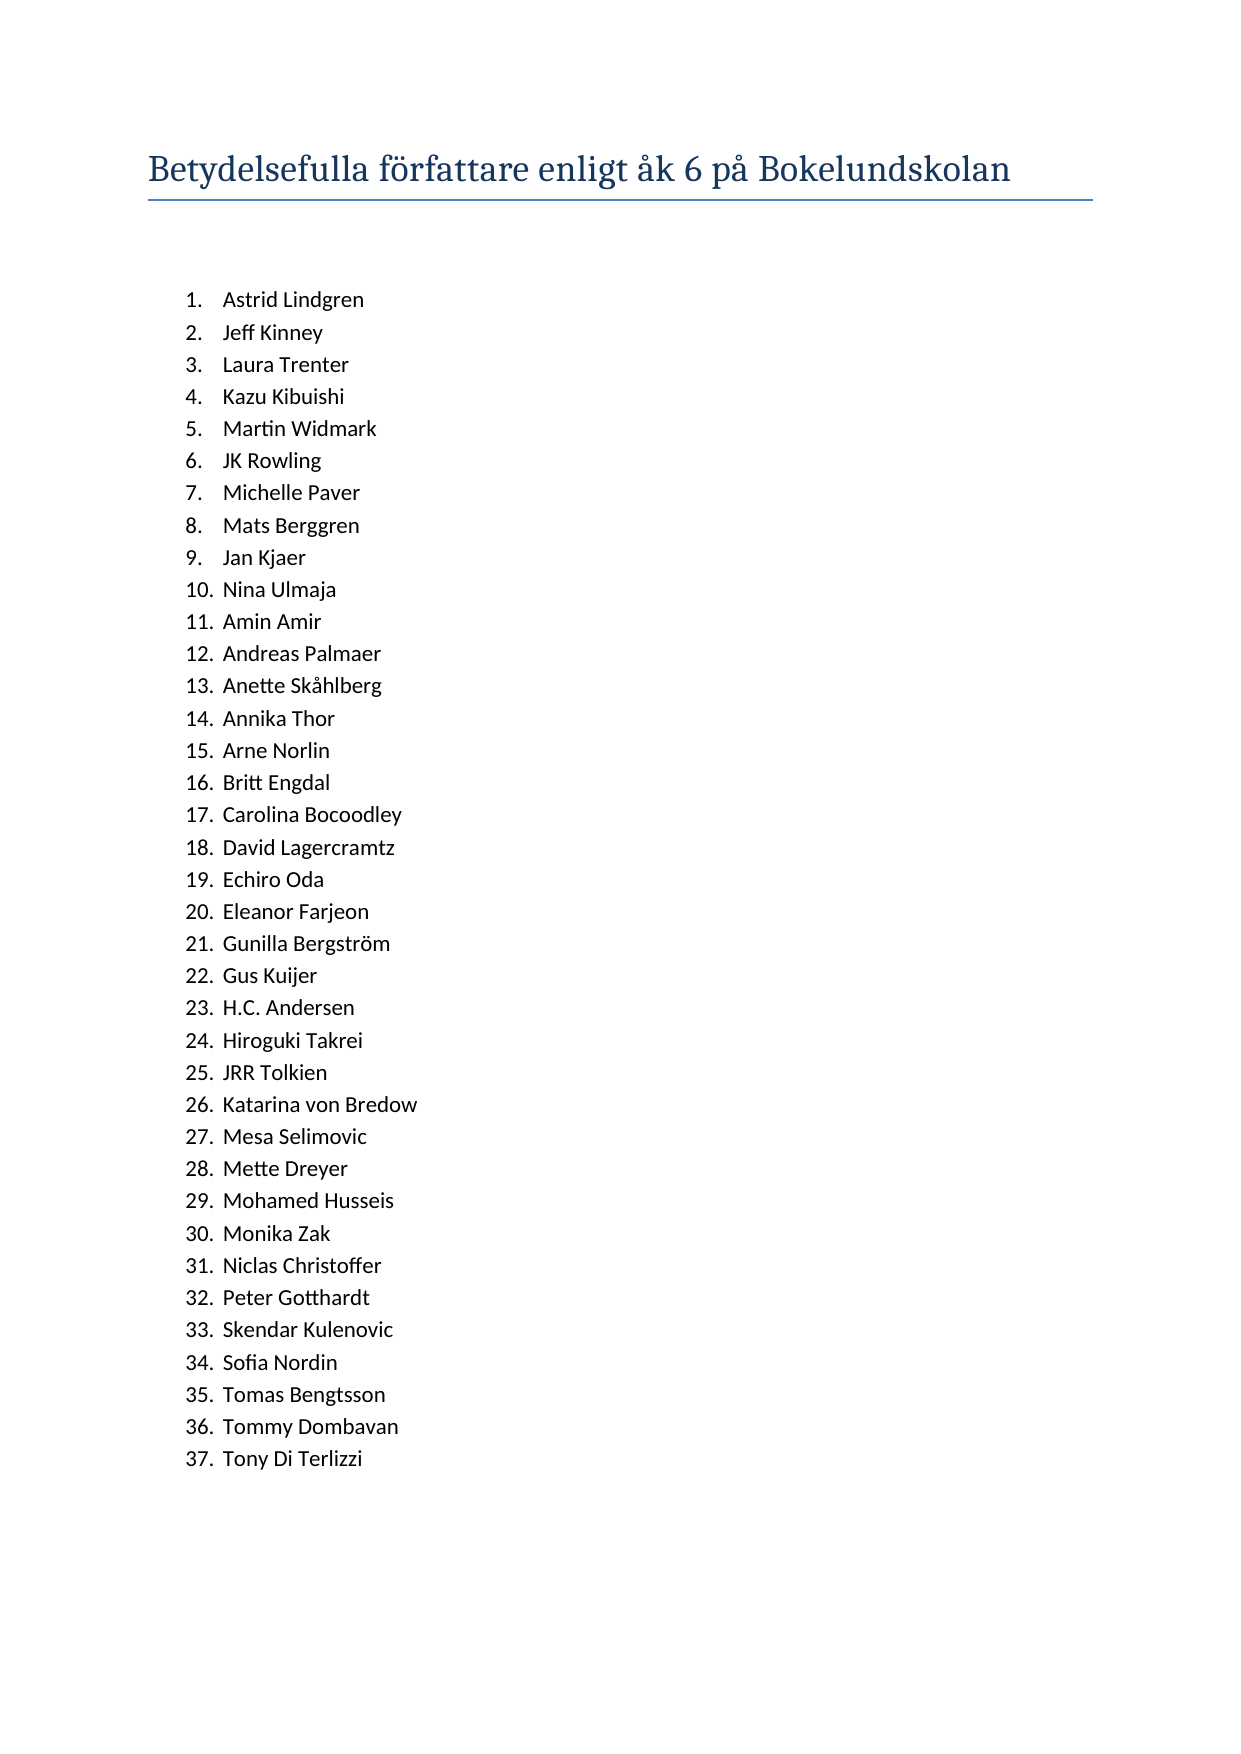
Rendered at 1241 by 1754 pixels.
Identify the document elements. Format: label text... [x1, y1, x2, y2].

list Kazu Kibuishi [185, 382, 1093, 410]
list Jan Kjaer [185, 543, 1093, 571]
list H.C. Andersen [185, 993, 1093, 1022]
list Astrid Lindgren [185, 285, 1093, 313]
list Peter Gotthardt [185, 1283, 1093, 1311]
list Amin Amir [185, 607, 1093, 635]
list Hiroguki Takrei [185, 1026, 1093, 1054]
list Mesa Selimovic [185, 1122, 1093, 1150]
list Sofia Nordin [185, 1348, 1093, 1376]
list David Lagercramtz [185, 833, 1093, 861]
list Monika Zak [185, 1219, 1093, 1247]
list Niclas Christoffer [185, 1251, 1093, 1279]
list JRR Tolkien [185, 1058, 1093, 1086]
list Laura Trenter [185, 350, 1093, 378]
list Tommy Dombavan [185, 1412, 1093, 1440]
list Annika Thor [185, 704, 1093, 732]
list Nina Ulmaja [185, 575, 1093, 603]
list Mats Berggren [185, 511, 1093, 539]
list Skendar Kulenovic [185, 1315, 1093, 1343]
list Martin Widmark [185, 414, 1093, 442]
list Arne Norlin [185, 736, 1093, 764]
list Gus Kuijer [185, 961, 1093, 989]
list JK Rowling [185, 446, 1093, 474]
list Mohamed Husseis [185, 1187, 1093, 1215]
list Eleanor Farjeon [185, 897, 1093, 925]
list Britt Engdal [185, 768, 1093, 796]
list Michelle Paver [185, 478, 1093, 507]
list Gunilla Bergström [185, 929, 1093, 957]
list Katarina von Bredow [185, 1090, 1093, 1118]
title Betydelsefulla författare enligt åk 6 på Bokelundskolan [148, 148, 1093, 199]
list Mette Dreyer [185, 1154, 1093, 1182]
list Tony Di Terlizzi [185, 1444, 1093, 1472]
list Echiro Oda [185, 865, 1093, 893]
list Carolina Bocoodley [185, 800, 1093, 828]
list Jeff Kinney [185, 318, 1093, 346]
list Anette Skåhlberg [185, 672, 1093, 700]
list Tomas Bengtsson [185, 1380, 1093, 1408]
list Andreas Palmaer [185, 639, 1093, 667]
